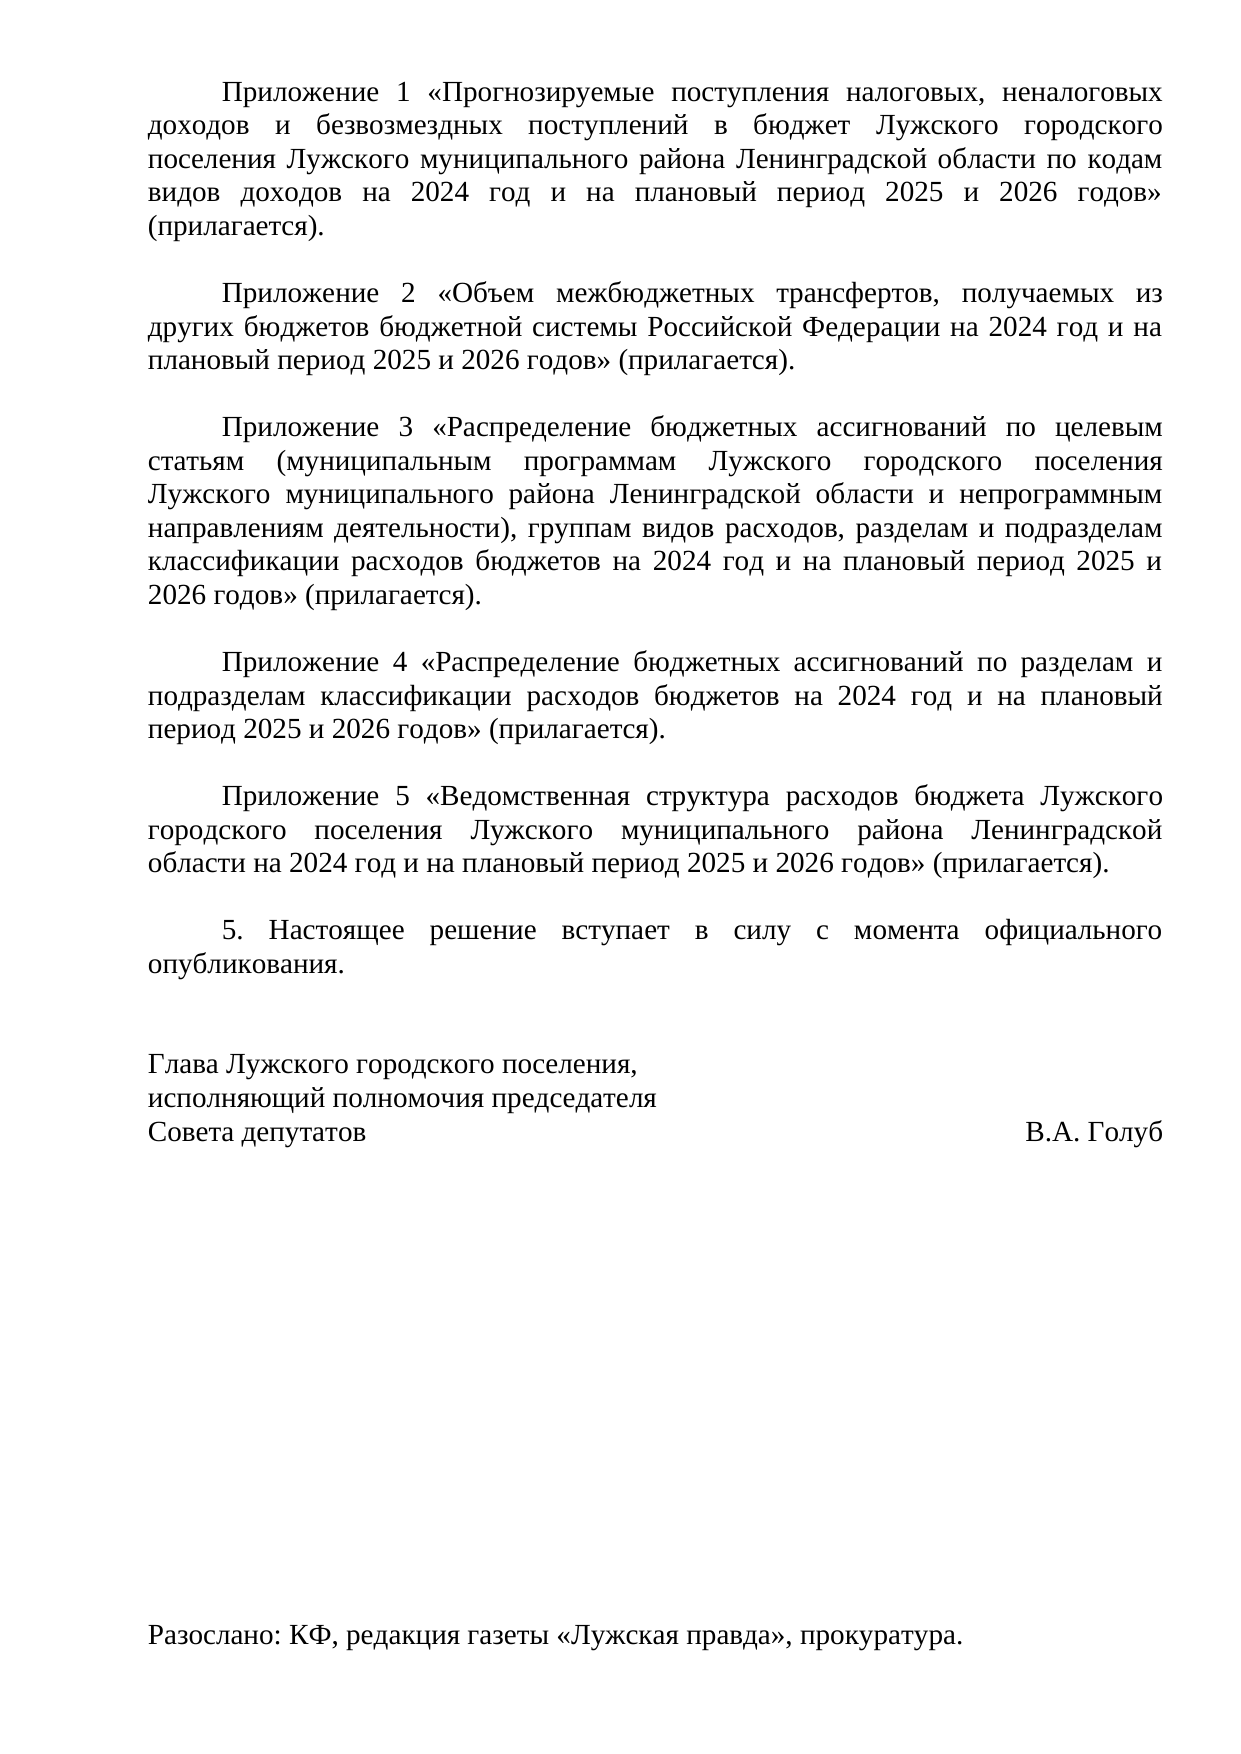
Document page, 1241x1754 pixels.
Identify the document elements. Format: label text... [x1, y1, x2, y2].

text Приложение 5 «Ведомственная структура расходов бюджета Лужского городского поселения Лужского муниципального района Ленинградской области на 2024 год и на плановый период 2025 и 2026 годов» (прилагается). [148, 778, 1163, 879]
text Совета депутатов В.А. Голуб [148, 1114, 1163, 1147]
text Разослано: КФ, редакция газеты «Лужская правда», прокуратура. [148, 1617, 1163, 1650]
text Приложение 4 «Распределение бюджетных ассигнований по разделам и подразделам классификации расходов бюджетов на 2024 год и на плановый период 2025 и 2026 годов» (прилагается). [148, 644, 1163, 745]
text Приложение 1 «Прогнозируемые поступления налоговых, неналоговых доходов и безвозмездных поступлений в бюджет Лужского городского поселения Лужского муниципального района Ленинградской области по кодам видов доходов на 2024 год и на плановый период 2025 и 2026 годов» (прилагается). [148, 74, 1163, 242]
text Глава Лужского городского поселения, [148, 1047, 1163, 1080]
text 5. Настоящее решение вступает в силу с момента официального опубликования. [148, 912, 1163, 979]
text Приложение 2 «Объем межбюджетных трансфертов, получаемых из других бюджетов бюджетной системы Российской Федерации на 2024 год и на плановый период 2025 и 2026 годов» (прилагается). [148, 275, 1163, 376]
text исполняющий полномочия председателя [148, 1080, 1163, 1114]
text Приложение 3 «Распределение бюджетных ассигнований по целевым статьям (муниципальным программам Лужского городского поселения Лужского муниципального района Ленинградской области и непрограммным направлениям деятельности), группам видов расходов, разделам и подразделам классификации расходов бюджетов на 2024 год и на плановый период 2025 и 2026 годов» (прилагается). [148, 409, 1163, 611]
